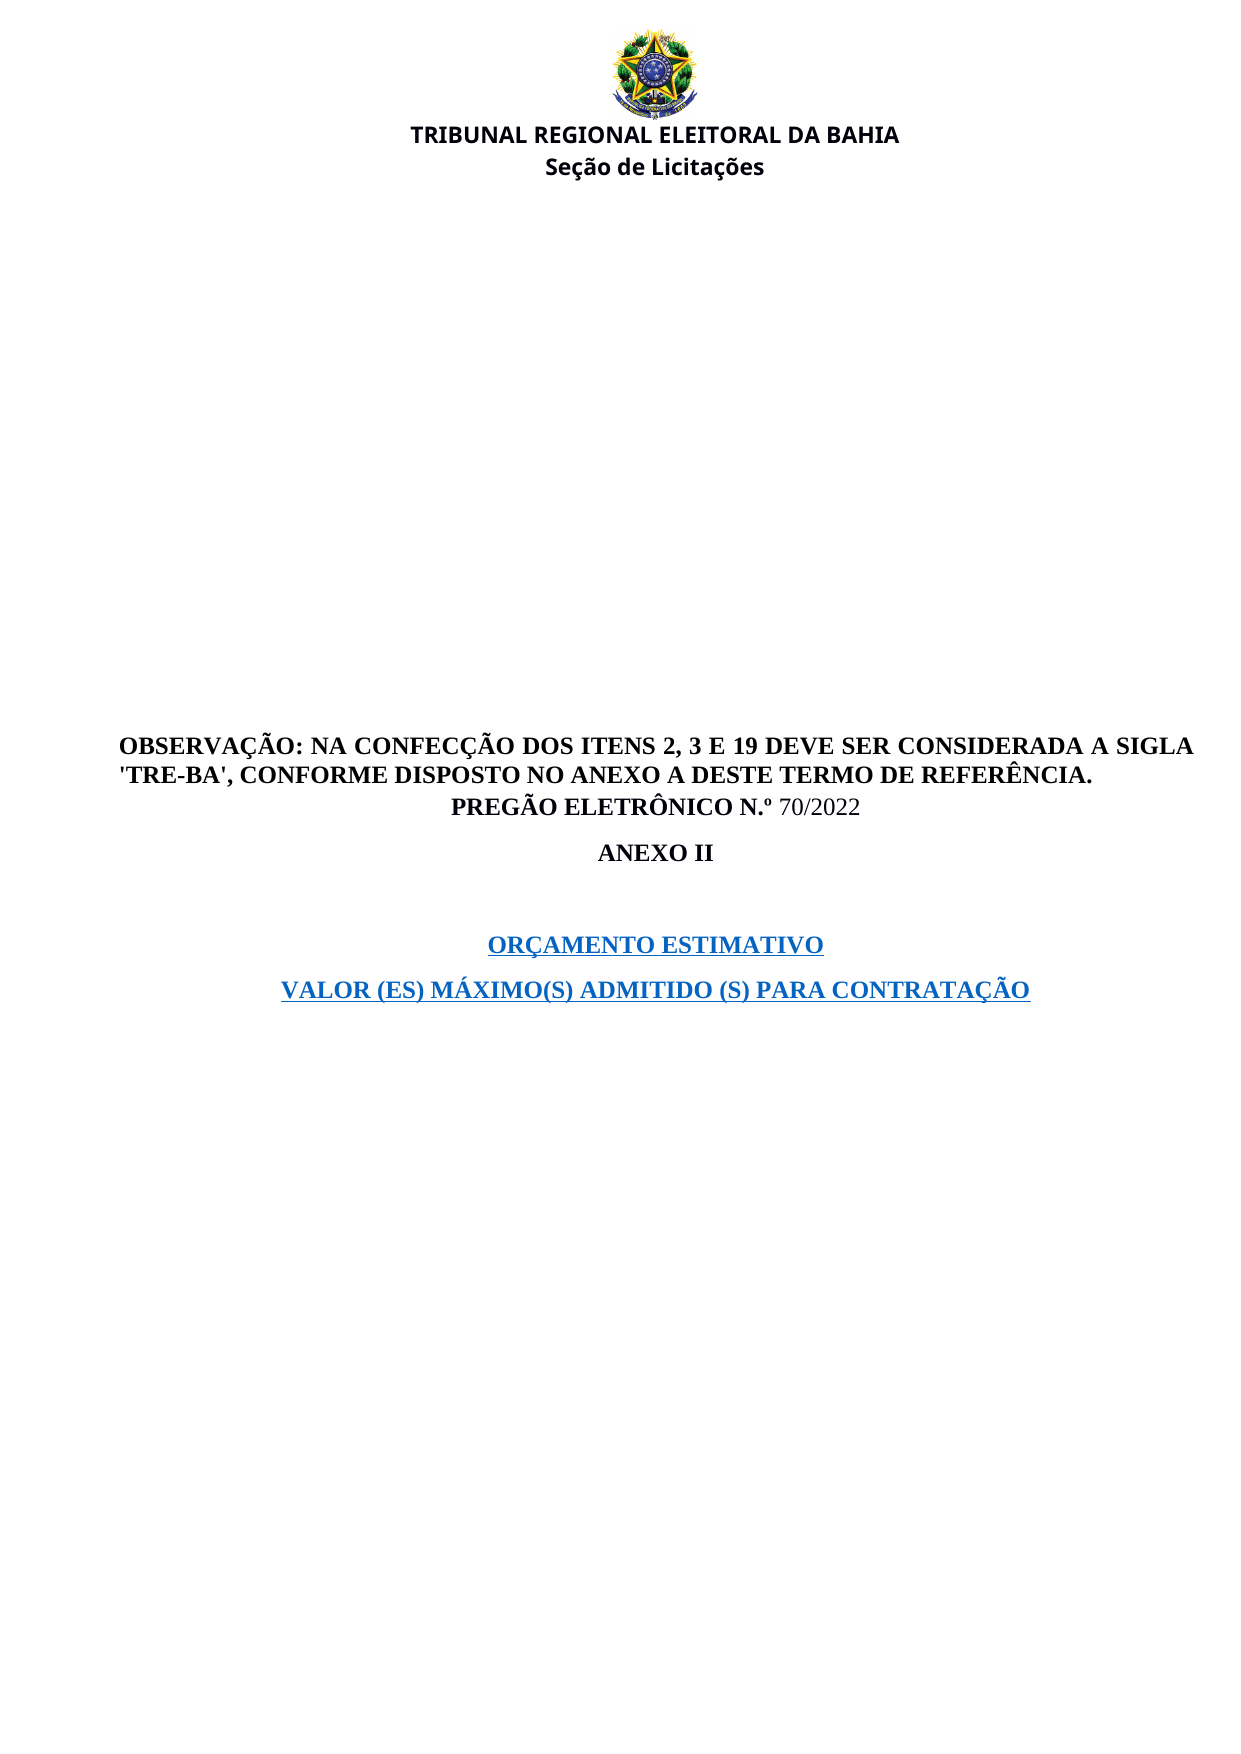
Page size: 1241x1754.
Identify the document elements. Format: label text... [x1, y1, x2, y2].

text OBSERVAÇÃO: NA CONFECÇÃO DOS ITENS 2, 3 E 19 DEVE SER CONSIDERADA A SIGLA 'TRE-BA', CONFORME DISPOSTO NO ANEXO A DESTE TERMO DE REFERÊNCIA. [119, 731, 1195, 789]
text ANEXO II [119, 835, 1192, 868]
text PREGÃO ELETRÔNICO N.º [119, 789, 1192, 822]
text VALOR (ES) MÁXIMO(S) ADMITIDO (S) PARA CONTRATAÇÃO [119, 972, 1192, 1006]
text ORÇAMENTO ESTIMATIVO [119, 926, 1192, 960]
